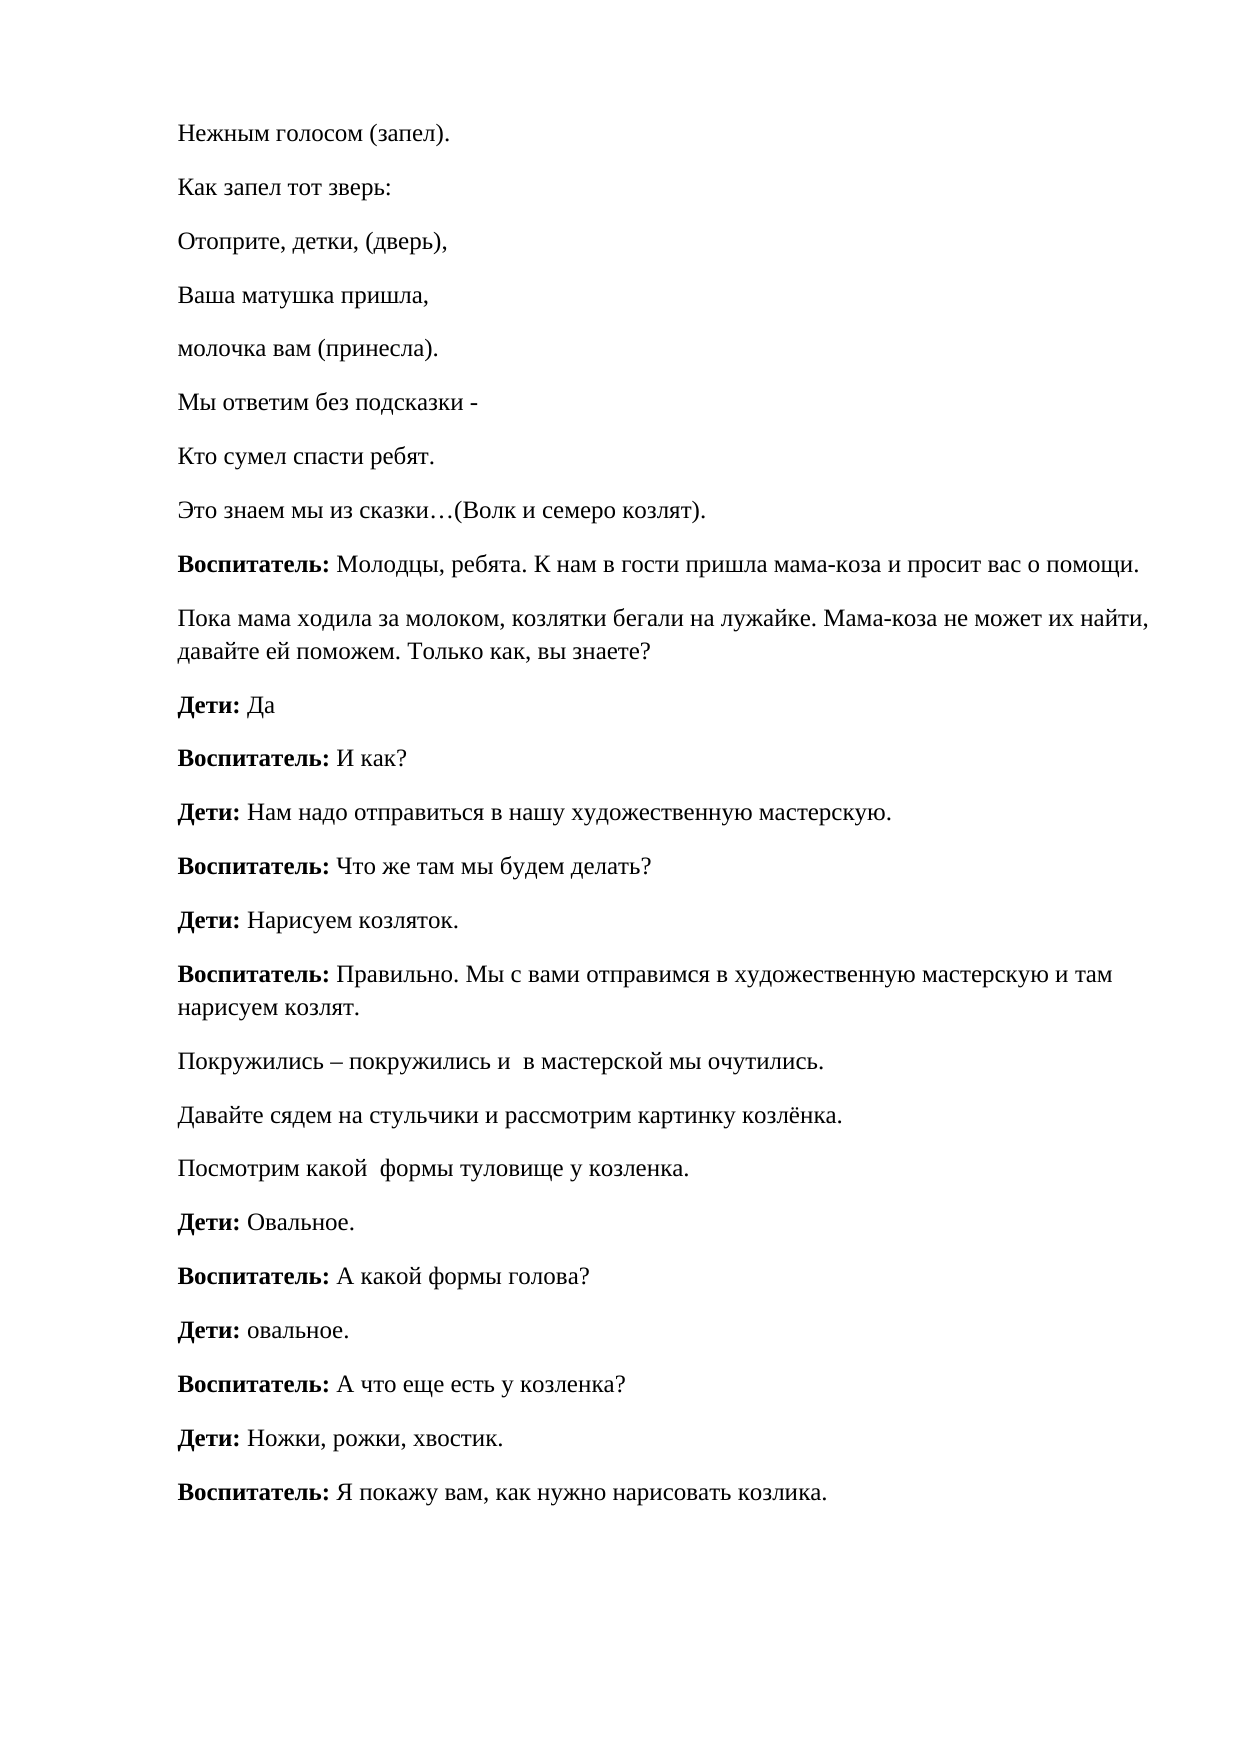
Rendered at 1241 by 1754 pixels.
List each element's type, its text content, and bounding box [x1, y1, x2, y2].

text Мы ответим без подсказки - [177, 387, 1152, 416]
text Воспитатель: А какой формы голова? [177, 1261, 1152, 1290]
text Нежным голосом (запел). [177, 118, 1152, 147]
text молочка вам (принесла). [177, 333, 1152, 362]
text Воспитатель: И как? [177, 743, 1152, 772]
text Пока мама ходила за молоком, козлятки бегали на лужайке. Мама-коза не может их найти, давайте ей поможем. Только как, вы знаете? [177, 603, 1152, 664]
text Воспитатель: А что еще есть у козленка? [177, 1369, 1152, 1398]
text Посмотрим какой формы туловище у козленка. [177, 1153, 1152, 1182]
text Дети: Нарисуем козляток. [177, 905, 1152, 934]
text Покружились – покружились и в мастерской мы очутились. [177, 1046, 1152, 1074]
text Воспитатель: Я покажу вам, как нужно нарисовать козлика. [177, 1477, 1152, 1505]
text Дети: Ножки, рожки, хвостик. [177, 1423, 1152, 1452]
text Дети: Да [177, 690, 1152, 718]
text Воспитатель: Молодцы, ребята. К нам в гости пришла мама-коза и просит вас о помощи. [177, 549, 1152, 578]
text Давайте сядем на стульчики и рассмотрим картинку козлёнка. [177, 1100, 1152, 1128]
text Дети: Овальное. [177, 1207, 1152, 1236]
text Воспитатель: Что же там мы будем делать? [177, 851, 1152, 880]
text Дети: Нам надо отправиться в нашу художественную мастерскую. [177, 797, 1152, 826]
text Кто сумел спасти ребят. [177, 441, 1152, 470]
text Ваша матушка пришла, [177, 280, 1152, 308]
text Это знаем мы из сказки…(Волк и семеро козлят). [177, 495, 1152, 524]
text Как запел тот зверь: [177, 172, 1152, 201]
text Отоприте, детки, (дверь), [177, 226, 1152, 254]
text Воспитатель: Правильно. Мы с вами отправимся в художественную мастерскую и там нарисуем козлят. [177, 959, 1152, 1021]
text Дети: овальное. [177, 1315, 1152, 1344]
